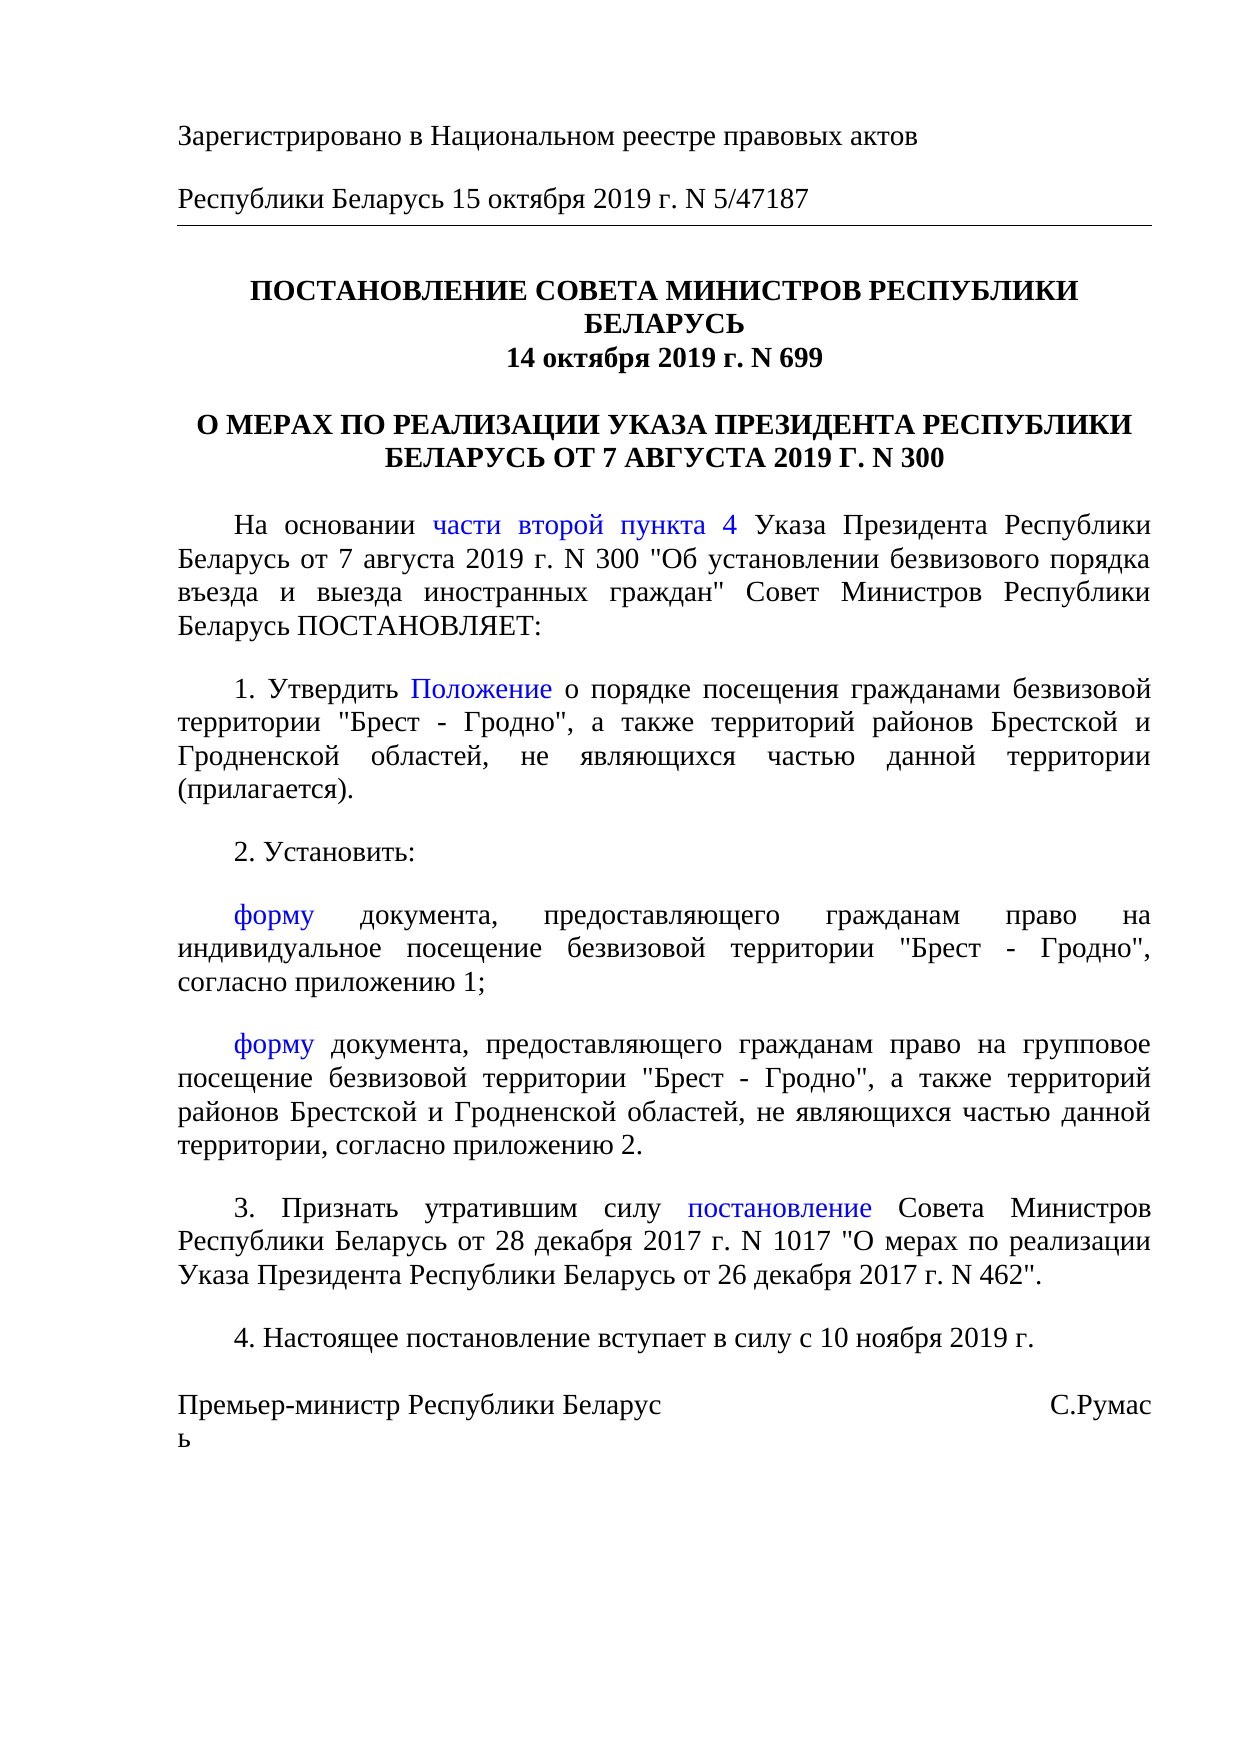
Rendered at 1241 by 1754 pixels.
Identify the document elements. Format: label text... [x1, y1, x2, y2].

text 4. Настоящее постановление вступает в силу с 10 ноября 2019 г. [177, 1320, 1152, 1353]
title ПОСТАНОВЛЕНИЕ СОВЕТА МИНИСТРОВ РЕСПУБЛИКИ БЕЛАРУСЬ [177, 273, 1152, 340]
title 14 октября 2019 г. N 699 [177, 340, 1152, 373]
text 3. Признать утратившим силу постановление Совета Министров Республики Беларусь от 28 декабря 2017 г. N 1017 "О мерах по реализации Указа Президента Республики Беларусь от 26 декабря 2017 г. N 462". [177, 1190, 1152, 1291]
title О МЕРАХ ПО РЕАЛИЗАЦИИ УКАЗА ПРЕЗИДЕНТА РЕСПУБЛИКИ БЕЛАРУСЬ ОТ 7 АВГУСТА 2019 Г. N 300 [177, 407, 1152, 474]
text Республики Беларусь 15 октября 2019 г. N 5/47187 [177, 181, 1152, 214]
table_header Премьер-министр Республики Беларусь [177, 1387, 664, 1454]
text 1. Утвердить Положение о порядке посещения гражданами безвизовой территории "Брест - Гродно", а также территорий районов Брестской и Гродненской областей, не являющихся частью данной территории (прилагается). [177, 671, 1152, 805]
text Зарегистрировано в Национальном реестре правовых актов [177, 118, 1152, 152]
table_header С.Румас [664, 1387, 1152, 1454]
text форму документа, предоставляющего гражданам право на индивидуальное посещение безвизовой территории "Брест - Гродно", согласно приложению 1; [177, 897, 1152, 997]
text На основании части второй пункта 4 Указа Президента Республики Беларусь от 7 августа 2019 г. N 300 "Об установлении безвизового порядка въезда и выезда иностранных граждан" Совет Министров Республики Беларусь ПОСТАНОВЛЯЕТ: [177, 507, 1152, 642]
text 2. Установить: [177, 834, 1152, 868]
text форму документа, предоставляющего гражданам право на групповое посещение безвизовой территории "Брест - Гродно", а также территорий районов Брестской и Гродненской областей, не являющихся частью данной территории, согласно приложению 2. [177, 1027, 1152, 1161]
